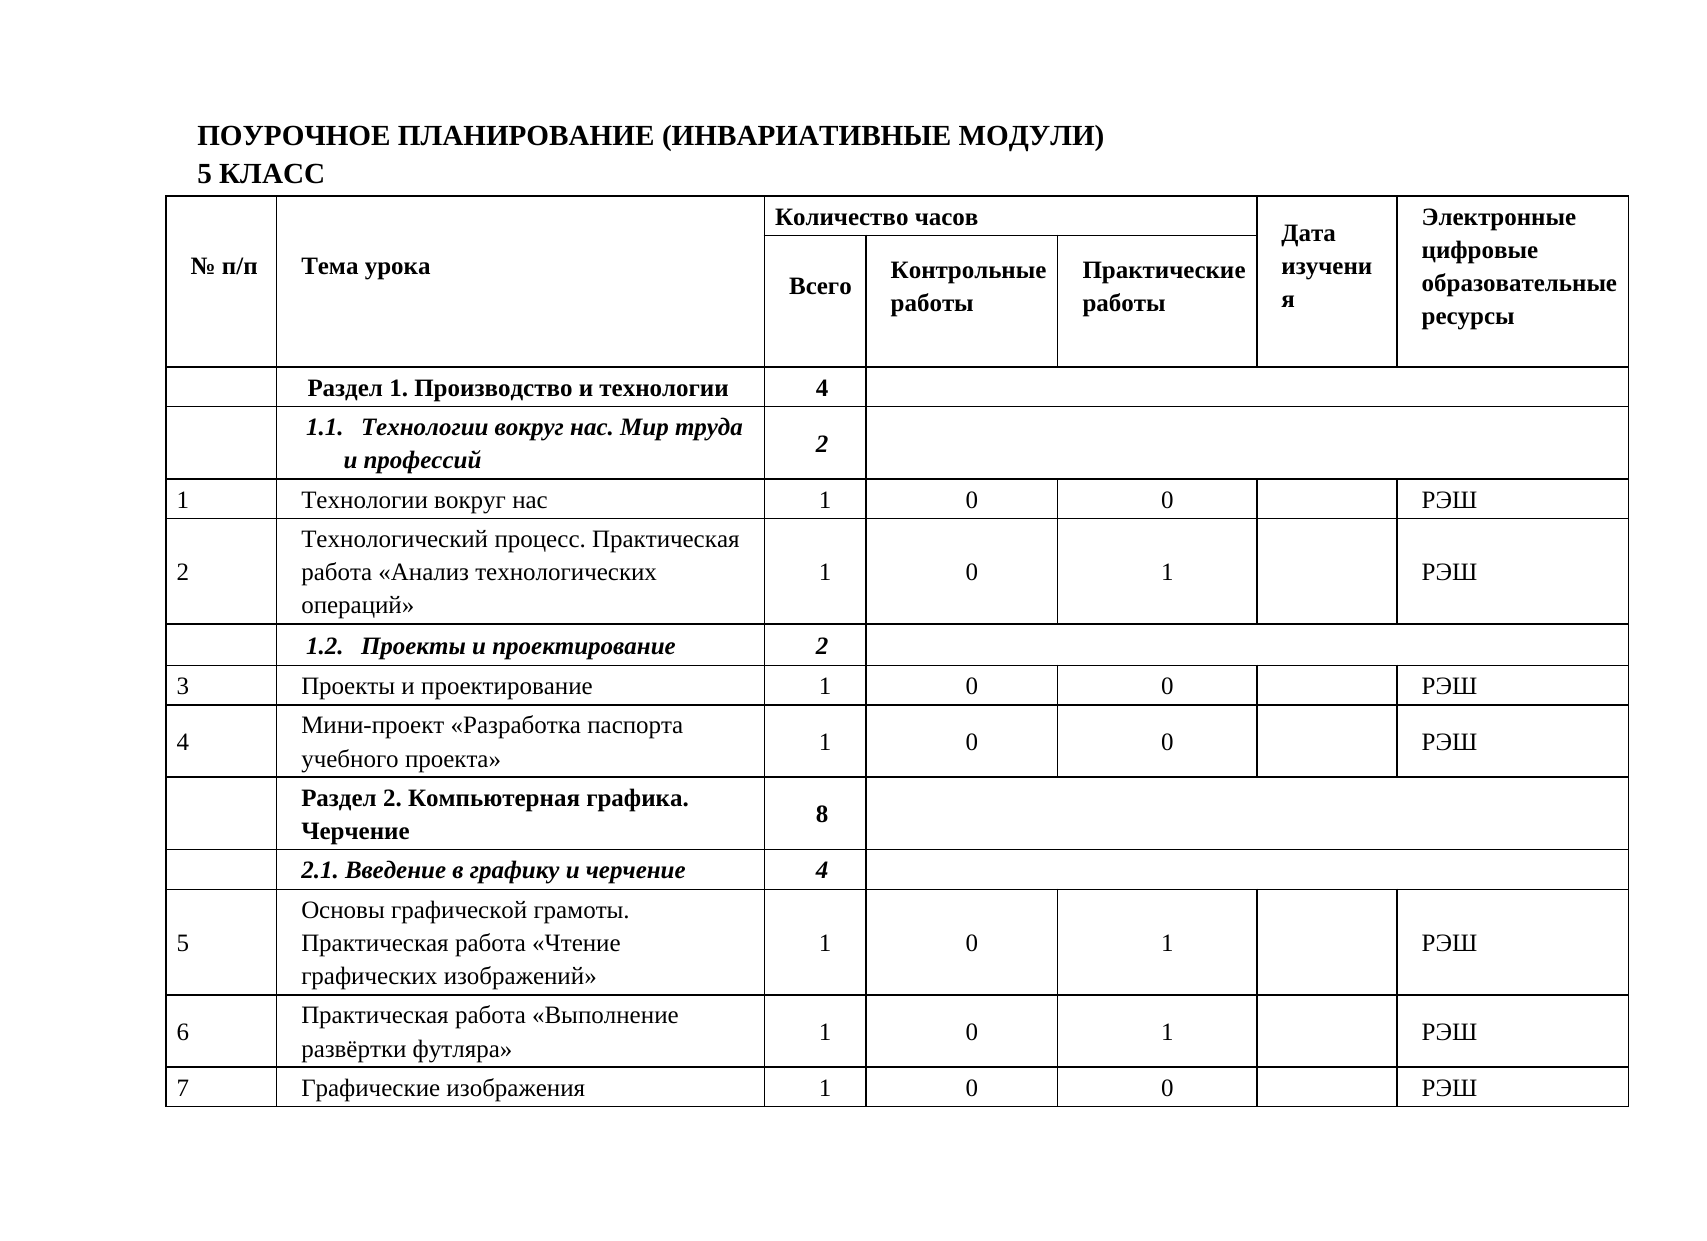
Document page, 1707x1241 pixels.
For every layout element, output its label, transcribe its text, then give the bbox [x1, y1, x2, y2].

table_header Тема урока [277, 197, 764, 366]
table_cell [867, 368, 1628, 406]
table_cell Технологии вокруг нас. Мир труда и профессий [277, 407, 764, 478]
table_cell 2 [167, 519, 276, 623]
table_cell 0 [1058, 1068, 1256, 1106]
table_cell 6 [167, 996, 276, 1066]
table_cell 1 [765, 480, 865, 517]
table_cell 0 [1058, 706, 1256, 776]
table_cell [167, 407, 276, 478]
table_cell 5 [167, 890, 276, 994]
table_cell 3 [167, 666, 276, 704]
table_cell 7 [167, 1068, 276, 1106]
table_cell 0 [1058, 666, 1256, 704]
table_cell [867, 778, 1628, 849]
table_cell 1 [765, 666, 865, 704]
table_cell [867, 407, 1628, 478]
table_cell [1258, 996, 1396, 1066]
table_cell [1258, 666, 1396, 704]
table_cell [1258, 480, 1396, 517]
table_cell 0 [867, 706, 1057, 776]
table_cell Раздел 1. Производство и технологии [277, 368, 764, 406]
table_cell 1 [765, 996, 865, 1066]
table_cell [167, 850, 276, 888]
table_cell Проекты и проектирование [277, 666, 764, 704]
table_cell 0 [867, 996, 1057, 1066]
table_cell 0 [1058, 480, 1256, 517]
table_cell 1 [1058, 890, 1256, 994]
table_cell Контрольные работы [867, 236, 1057, 366]
table_header Дата изучения [1258, 197, 1396, 366]
table_cell 4 [765, 850, 865, 888]
table_cell РЭШ [1398, 996, 1628, 1066]
table_cell 1 [167, 480, 276, 517]
table_cell 8 [765, 778, 865, 849]
table_cell 0 [867, 1068, 1057, 1106]
table_cell РЭШ [1398, 480, 1628, 517]
table_cell 0 [867, 480, 1057, 517]
table_cell Графические изображения [277, 1068, 764, 1106]
table_cell [1258, 706, 1396, 776]
table_cell РЭШ [1398, 890, 1628, 994]
table_cell 2.1. Введение в графику и черчение [277, 850, 764, 888]
table_cell РЭШ [1398, 666, 1628, 704]
table_cell [167, 625, 276, 664]
table_cell Мини-проект «Разработка паспорта учебного проекта» [277, 706, 764, 776]
table_cell 0 [867, 890, 1057, 994]
text 5 КЛАСС [190, 157, 1618, 190]
table_cell 4 [167, 706, 276, 776]
table_cell Проекты и проектирование [277, 625, 764, 664]
table_cell [1258, 890, 1396, 994]
table_cell Раздел 2. Компьютерная графика. Черчение [277, 778, 764, 849]
table_cell РЭШ [1398, 519, 1628, 623]
table_cell [867, 625, 1628, 664]
table_cell Практические работы [1058, 236, 1256, 366]
table_cell РЭШ [1398, 1068, 1628, 1106]
table_cell [167, 778, 276, 849]
table_cell 2 [765, 625, 865, 664]
table_cell 1 [765, 890, 865, 994]
text ПОУРОЧНОЕ ПЛАНИРОВАНИЕ (ИНВАРИАТИВНЫЕ МОДУЛИ) [190, 118, 1618, 152]
table_header Электронные цифровые образовательные ресурсы [1398, 197, 1628, 366]
table_cell 0 [867, 519, 1057, 623]
table_cell 1 [1058, 996, 1256, 1066]
table_cell 1 [765, 519, 865, 623]
table_cell РЭШ [1398, 706, 1628, 776]
table_cell [1258, 1068, 1396, 1106]
table_cell 1 [1058, 519, 1256, 623]
table_header Количество часов [765, 197, 1256, 234]
table_cell [167, 368, 276, 406]
table_cell Технологический процесс. Практическая работа «Анализ технологических операций» [277, 519, 764, 623]
table_cell Всего [765, 236, 865, 366]
table_cell Практическая работа «Выполнение развёртки футляра» [277, 996, 764, 1066]
table_cell Основы графической грамоты. Практическая работа «Чтение графических изображений» [277, 890, 764, 994]
table_cell 1 [765, 706, 865, 776]
table_cell 1 [765, 1068, 865, 1106]
table_cell [1258, 519, 1396, 623]
table_cell 2 [765, 407, 865, 478]
table_cell 0 [867, 666, 1057, 704]
table_header № п/п [167, 197, 276, 366]
table_cell Технологии вокруг нас [277, 480, 764, 517]
table_cell [867, 850, 1628, 888]
table_cell 4 [765, 368, 865, 406]
